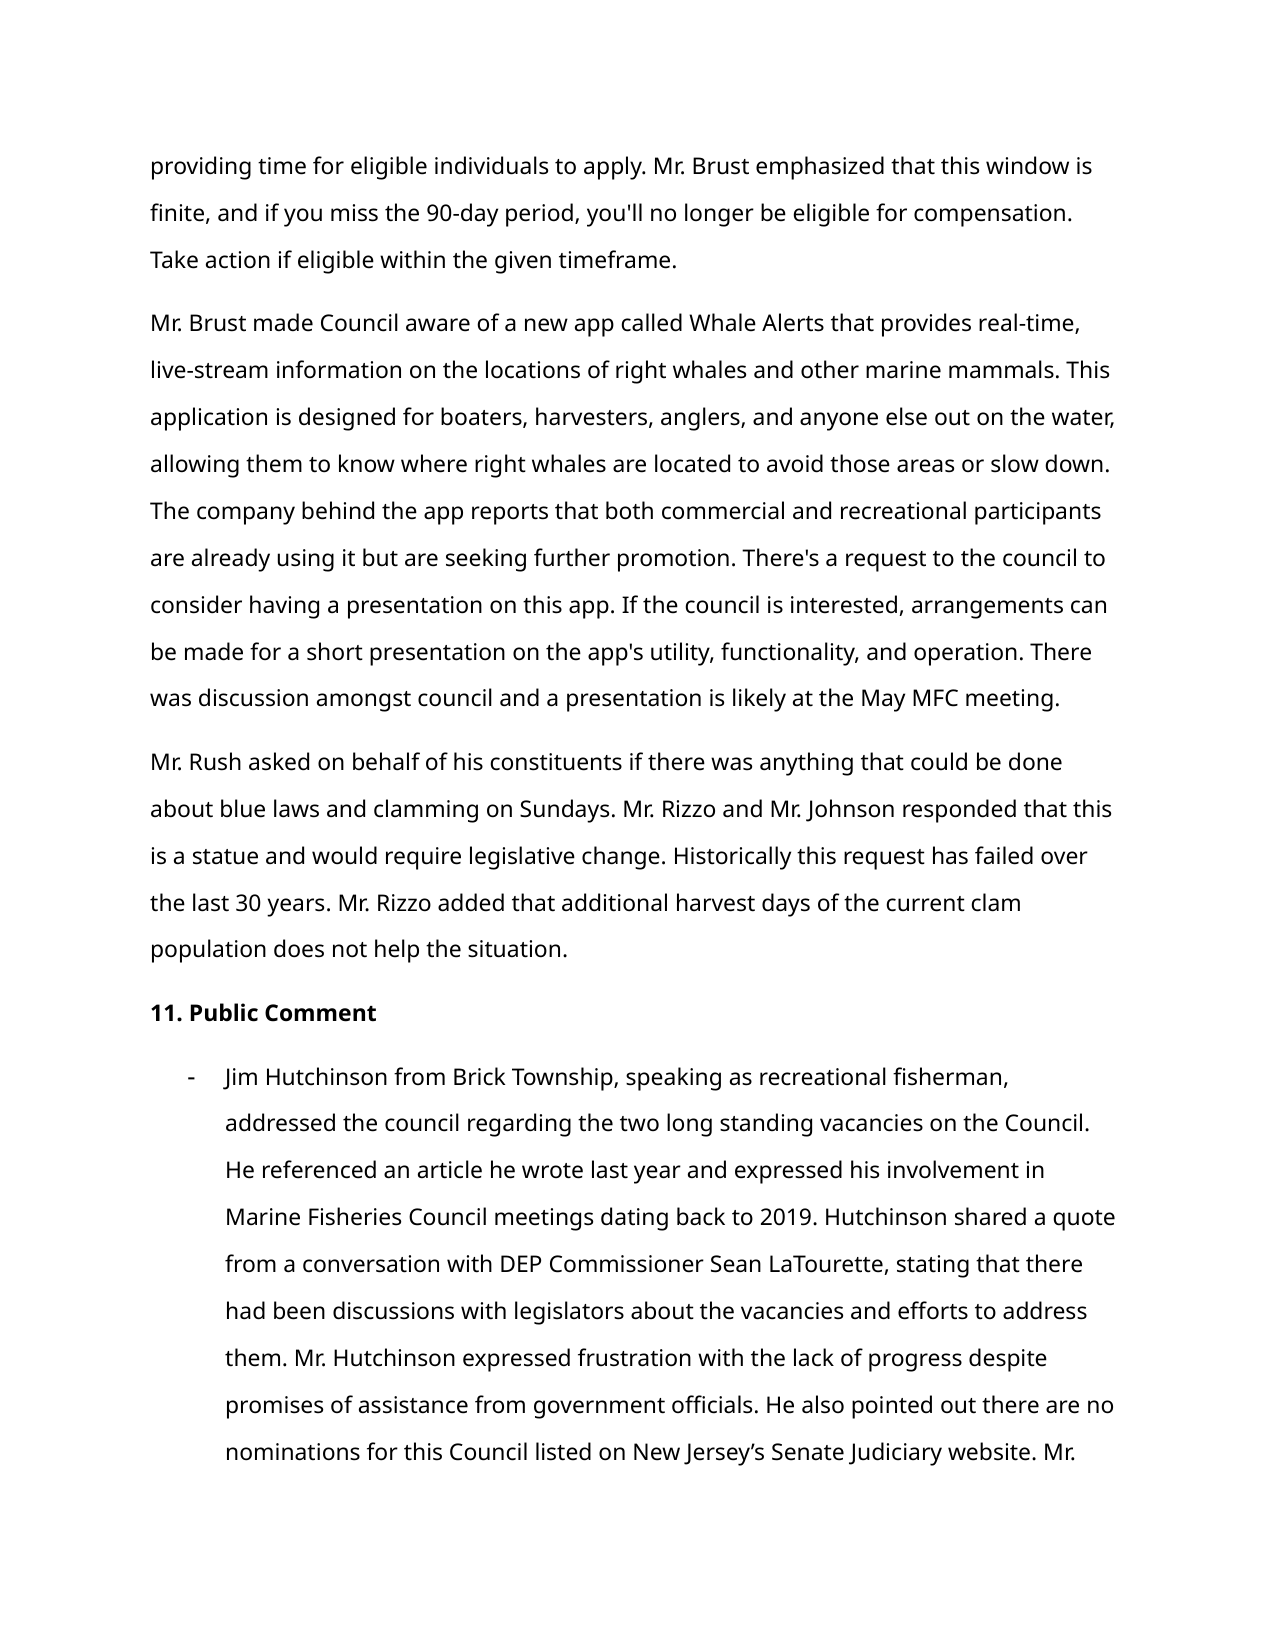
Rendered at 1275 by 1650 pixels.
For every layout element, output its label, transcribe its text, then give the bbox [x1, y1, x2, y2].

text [150, 150, 1125, 275]
text Mr. Brust made Council aware of a new app called Whale Alerts that provides real-time, live-stream information on the locations of right whales and other marine mammals. This application is designed for boaters, harvesters, anglers, and anyone else out on the water, allowing them to know where right whales are located to avoid those areas or slow down. The company behind the app reports that both commercial and recreational participants are already using it but are seeking further promotion. There's a request to the council to consider having a presentation on this app. If the council is interested, arrangements can be made for a short presentation on the app's utility, functionality, and operation. There was discussion amongst council and a presentation is likely at the May MFC meeting. [150, 307, 1125, 713]
text Mr. Rush asked on behalf of his constituents if there was anything that could be done about blue laws and clamming on Sundays. Mr. Rizzo and Mr. Johnson responded that this is a statue and would require legislative change. Historically this request has failed over the last 30 years. Mr. Rizzo added that additional harvest days of the current clam population does not help the situation. [150, 746, 1125, 964]
text 11. Public Comment [150, 997, 1125, 1028]
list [187, 1060, 1125, 1467]
